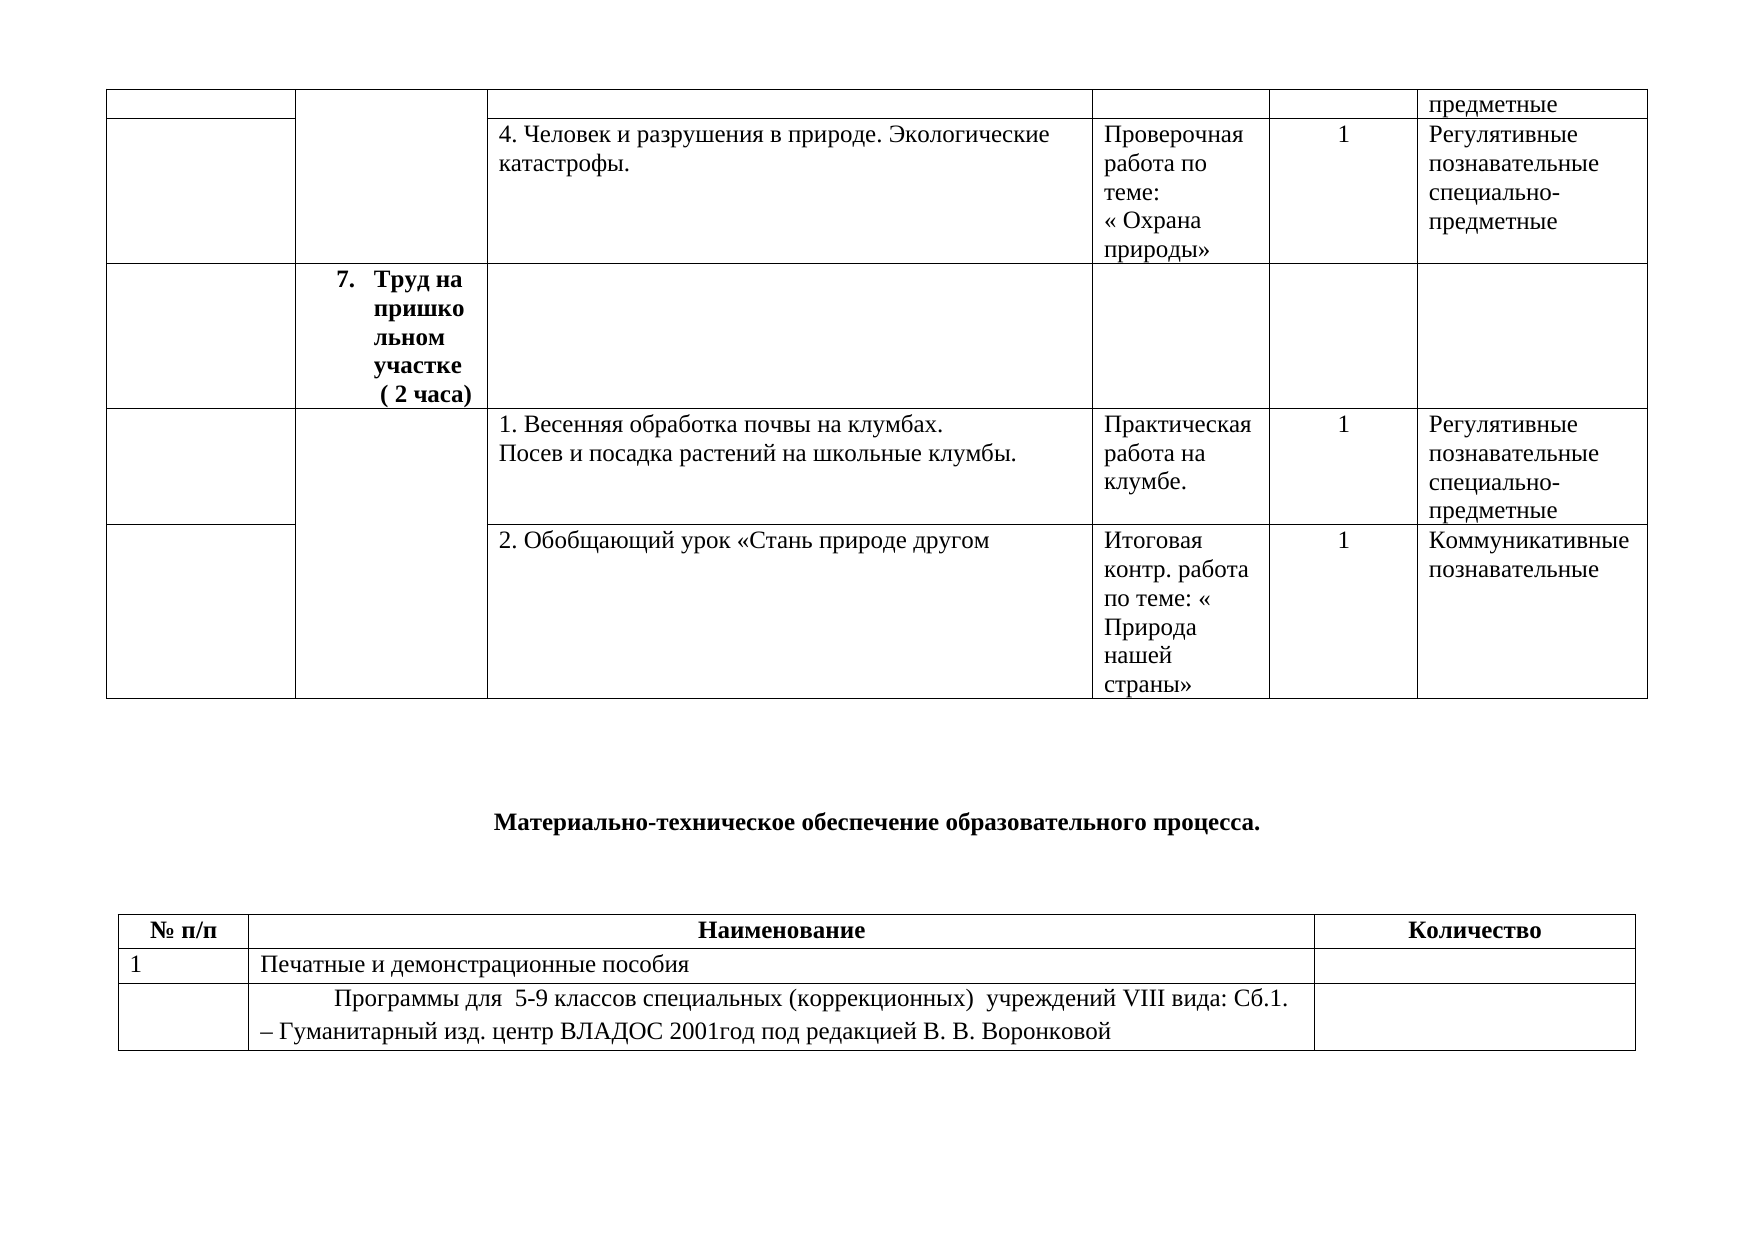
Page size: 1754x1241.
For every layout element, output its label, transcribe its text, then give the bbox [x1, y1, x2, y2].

table_header № п/п [119, 915, 248, 948]
table_cell Труд на пришкольном участке ( 2 часа) [296, 264, 487, 408]
table_cell Коммуникативные познавательные [1418, 525, 1647, 698]
table_cell Проверочная работа по теме: « Охрана природы» [1093, 119, 1269, 263]
table_cell [119, 984, 248, 1049]
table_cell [488, 90, 1092, 118]
table_cell [1093, 90, 1269, 118]
table_cell [107, 264, 295, 408]
table_cell Итоговая контр. работа по теме: « Природа нашей страны» [1093, 525, 1269, 698]
table_cell 4. Человек и разрушения в природе. Экологические катастрофы. [488, 119, 1092, 263]
table_header Наименование [249, 915, 1314, 948]
table_cell 1 [1270, 409, 1417, 524]
text Материально-техническое обеспечение образовательного процесса. [118, 807, 1636, 835]
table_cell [1418, 90, 1647, 118]
table_cell [1418, 264, 1647, 408]
table_cell [107, 525, 295, 698]
table_cell [1093, 264, 1269, 408]
table_cell [1315, 949, 1635, 982]
table_cell [296, 409, 487, 698]
table_cell Печатные и демонстрационные пособия [249, 949, 1314, 982]
table_cell Программы для 5-9 классов специальных (коррекционных) учреждений VIII вида: Сб.1. – Гуманитарный изд. центр ВЛАДОС 2001год под редакцией В. В. Воронковой [249, 984, 1314, 1049]
table_cell [107, 409, 295, 524]
table_header Количество [1315, 915, 1635, 948]
table_cell 1 [1270, 525, 1417, 698]
table_cell 1 [1270, 90, 1417, 118]
table_cell [1315, 984, 1635, 1049]
table_cell Практическая работа на клумбе. [1093, 409, 1269, 524]
table_cell 1. Весенняя обработка почвы на клумбах. Посев и посадка растений на школьные клумбы. [488, 409, 1092, 524]
table_cell 1 [119, 949, 248, 982]
table_cell Регулятивные познавательные специально-предметные [1418, 409, 1647, 524]
table_cell [1270, 264, 1417, 408]
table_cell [1418, 119, 1647, 263]
table_cell [488, 264, 1092, 408]
table_cell 1 [1270, 119, 1417, 263]
table_cell 2. Обобщающий урок «Стань природе другом [488, 525, 1092, 698]
table_cell [107, 119, 295, 263]
table_cell [107, 90, 295, 118]
